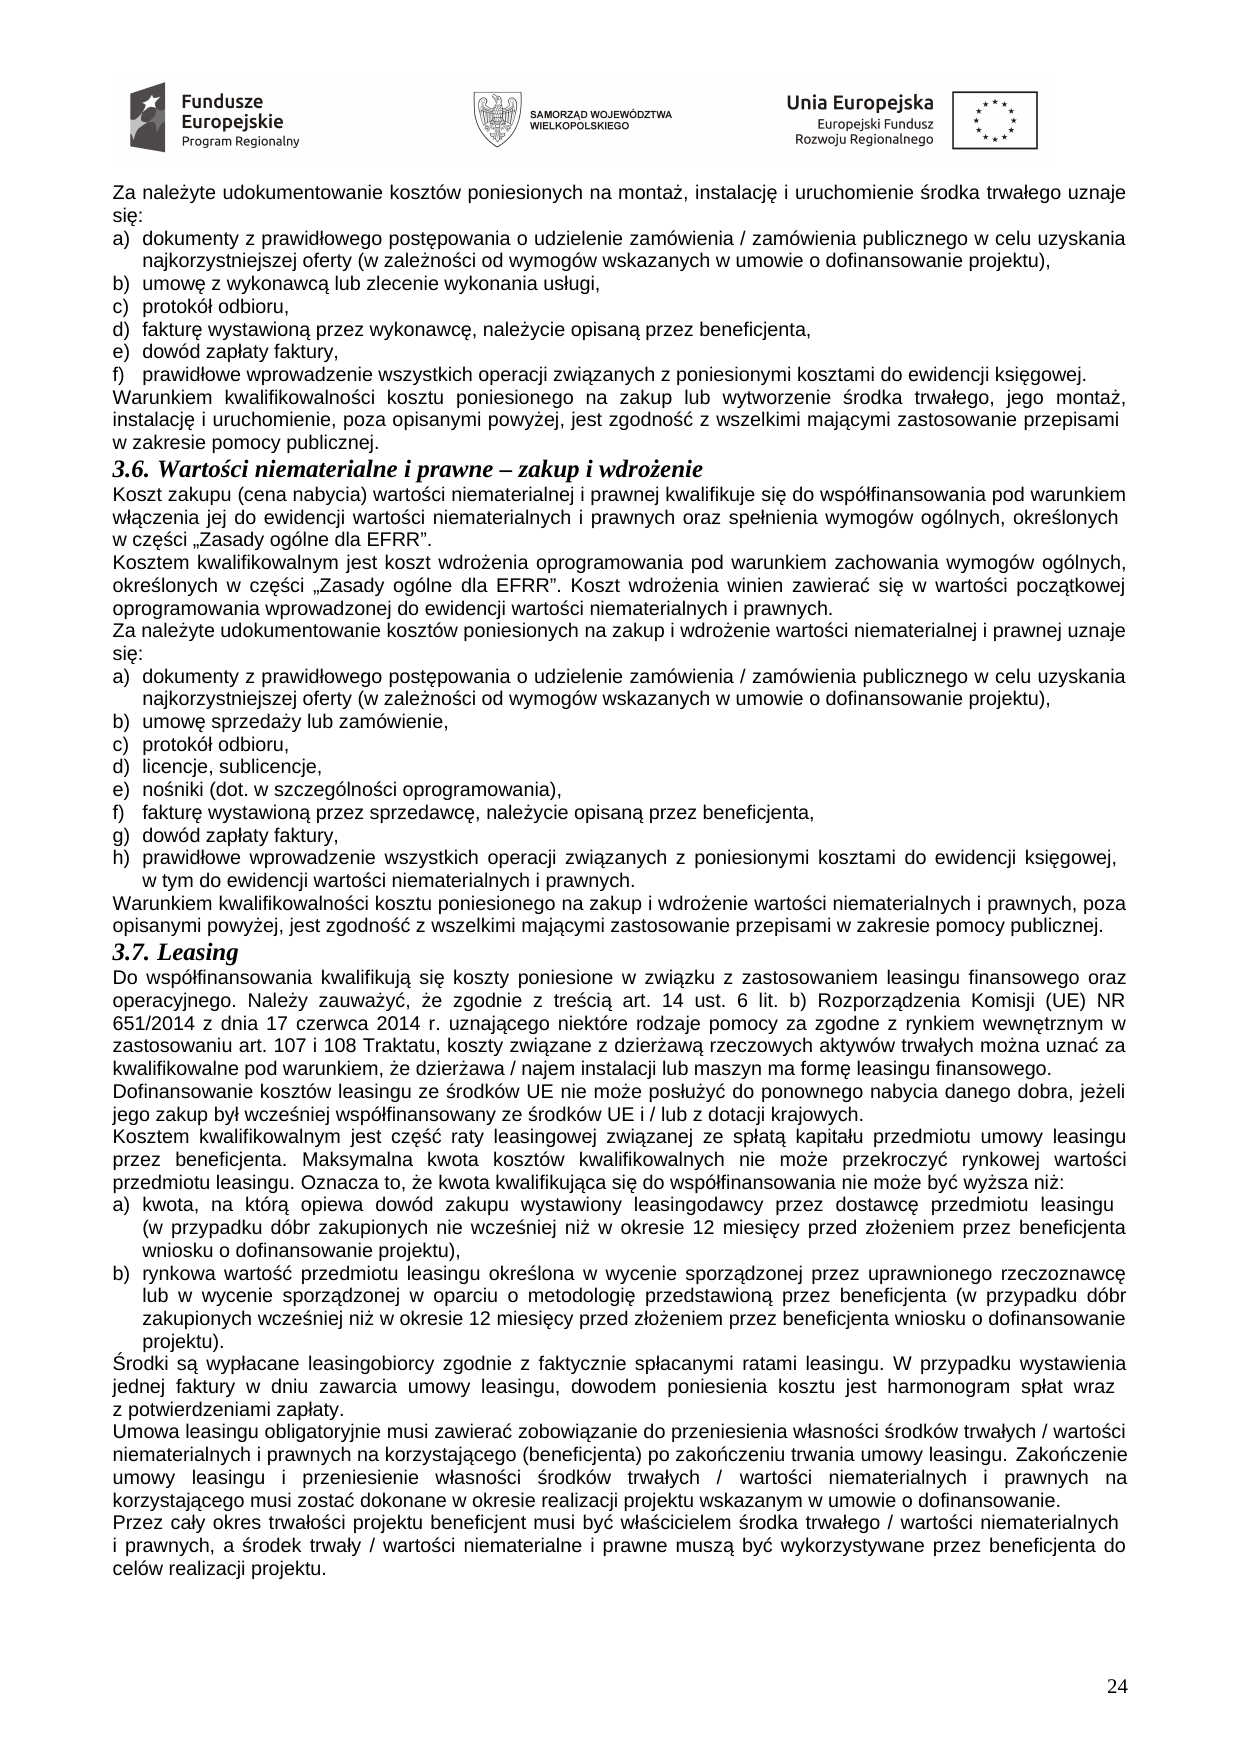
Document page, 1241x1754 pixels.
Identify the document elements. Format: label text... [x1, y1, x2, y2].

list protokół odbioru, [112, 295, 1128, 317]
text Środki są wypłacane leasingobiorcy zgodnie z faktycznie spłacanymi ratami leasingu. W przypadku wystawienia jednej faktury w dniu zawarcia umowy leasingu, dowodem poniesienia kosztu jest harmonogram spłat wraz z potwierdzeniami zapłaty. [112, 1352, 1128, 1420]
text Umowa leasingu obligatoryjnie musi zawierać zobowiązanie do przeniesienia własności środków trwałych / wartości niematerialnych i prawnych na korzystającego (beneficjenta) po zakończeniu trwania umowy leasingu. Zakończenie umowy leasingu i przeniesienie własności środków trwałych / wartości niematerialnych i prawnych na korzystającego musi zostać dokonane w okresie realizacji projektu wskazanym w umowie o dofinansowanie. [112, 1420, 1128, 1511]
list rynkowa wartość przedmiotu leasingu określona w wycenie sporządzonej przez uprawnionego rzeczoznawcę lub w wycenie sporządzonej w oparciu o metodologię przedstawioną przez beneficjenta (w przypadku dóbr zakupionych wcześniej niż w okresie 12 miesięcy przed złożeniem przez beneficjenta wniosku o dofinansowanie projektu). [112, 1261, 1128, 1352]
text Koszt zakupu (cena nabycia) wartości niematerialnej i prawnej kwalifikuje się do współfinansowania pod warunkiem włączenia jej do ewidencji wartości niematerialnych i prawnych oraz spełnienia wymogów ogólnych, określonych w części „Zasady ogólne dla EFRR”. [112, 483, 1128, 551]
text Kosztem kwalifikowalnym jest część raty leasingowej związanej ze spłatą kapitału przedmiotu umowy leasingu przez beneficjenta. Maksymalna kwota kosztów kwalifikowalnych nie może przekroczyć rynkowej wartości przedmiotu leasingu. Oznacza to, że kwota kwalifikująca się do współfinansowania nie może być wyższa niż: [112, 1125, 1128, 1193]
text Za należyte udokumentowanie kosztów poniesionych na montaż, instalację i uruchomienie środka trwałego uznaje się: [112, 181, 1128, 227]
list licencje, sublicencje, [112, 755, 1128, 778]
picture [112, 73, 1056, 167]
subtitle Leasing [112, 937, 1128, 966]
list nośniki (dot. w szczególności oprogramowania), [112, 778, 1128, 801]
list dowód zapłaty faktury, [112, 823, 1128, 846]
text Warunkiem kwalifikowalności kosztu poniesionego na zakup lub wytworzenie środka trwałego, jego montaż, instalację i uruchomienie, poza opisanymi powyżej, jest zgodność z wszelkimi mającymi zastosowanie przepisami w zakresie pomocy publicznej. [112, 386, 1128, 454]
list dokumenty z prawidłowego postępowania o udzielenie zamówienia / zamówienia publicznego w celu uzyskania najkorzystniejszej oferty (w zależności od wymogów wskazanych w umowie o dofinansowanie projektu), [112, 664, 1128, 710]
text Warunkiem kwalifikowalności kosztu poniesionego na zakup i wdrożenie wartości niematerialnych i prawnych, poza opisanymi powyżej, jest zgodność z wszelkimi mającymi zastosowanie przepisami w zakresie pomocy publicznej. [112, 892, 1128, 937]
text Do współfinansowania kwalifikują się koszty poniesione w związku z zastosowaniem leasingu finansowego oraz operacyjnego. Należy zauważyć, że zgodnie z treścią art. 14 ust. 6 lit. b) Rozporządzenia Komisji (UE) NR 651/2014 z dnia 17 czerwca 2014 r. uznającego niektóre rodzaje pomocy za zgodne z rynkiem wewnętrznym w zastosowaniu art. 107 i 108 Traktatu, koszty związane z dzierżawą rzeczowych aktywów trwałych można uznać za kwalifikowalne pod warunkiem, że dzierżawa / najem instalacji lub maszyn ma formę leasingu finansowego. [112, 966, 1128, 1080]
list prawidłowe wprowadzenie wszystkich operacji związanych z poniesionymi kosztami do ewidencji księgowej. [112, 363, 1128, 386]
text Przez cały okres trwałości projektu beneficjent musi być właścicielem środka trwałego / wartości niematerialnych i prawnych, a środek trwały / wartości niematerialne i prawne muszą być wykorzystywane przez beneficjenta do celów realizacji projektu. [112, 1511, 1128, 1579]
list dowód zapłaty faktury, [112, 340, 1128, 363]
list fakturę wystawioną przez sprzedawcę, należycie opisaną przez beneficjenta, [112, 801, 1128, 823]
list umowę sprzedaży lub zamówienie, [112, 710, 1128, 733]
text Kosztem kwalifikowalnym jest koszt wdrożenia oprogramowania pod warunkiem zachowania wymogów ogólnych, określonych w części „Zasady ogólne dla EFRR”. Koszt wdrożenia winien zawierać się w wartości początkowej oprogramowania wprowadzonej do ewidencji wartości niematerialnych i prawnych. [112, 551, 1128, 619]
list protokół odbioru, [112, 733, 1128, 755]
subtitle Wartości niematerialne i prawne – zakup i wdrożenie [112, 454, 1128, 483]
text Dofinansowanie kosztów leasingu ze środków UE nie może posłużyć do ponownego nabycia danego dobra, jeżeli jego zakup był wcześniej współfinansowany ze środków UE i / lub z dotacji krajowych. [112, 1080, 1128, 1125]
text Za należyte udokumentowanie kosztów poniesionych na zakup i wdrożenie wartości niematerialnej i prawnej uznaje się: [112, 619, 1128, 664]
list kwota, na którą opiewa dowód zakupu wystawiony leasingodawcy przez dostawcę przedmiotu leasingu (w przypadku dóbr zakupionych nie wcześniej niż w okresie 12 miesięcy przed złożeniem przez beneficjenta wniosku o dofinansowanie projektu), [112, 1193, 1128, 1261]
list umowę z wykonawcą lub zlecenie wykonania usługi, [112, 272, 1128, 295]
list fakturę wystawioną przez wykonawcę, należycie opisaną przez beneficjenta, [112, 317, 1128, 340]
list dokumenty z prawidłowego postępowania o udzielenie zamówienia / zamówienia publicznego w celu uzyskania najkorzystniejszej oferty (w zależności od wymogów wskazanych w umowie o dofinansowanie projektu), [112, 227, 1128, 272]
list prawidłowe wprowadzenie wszystkich operacji związanych z poniesionymi kosztami do ewidencji księgowej, w tym do ewidencji wartości niematerialnych i prawnych. [112, 846, 1128, 892]
